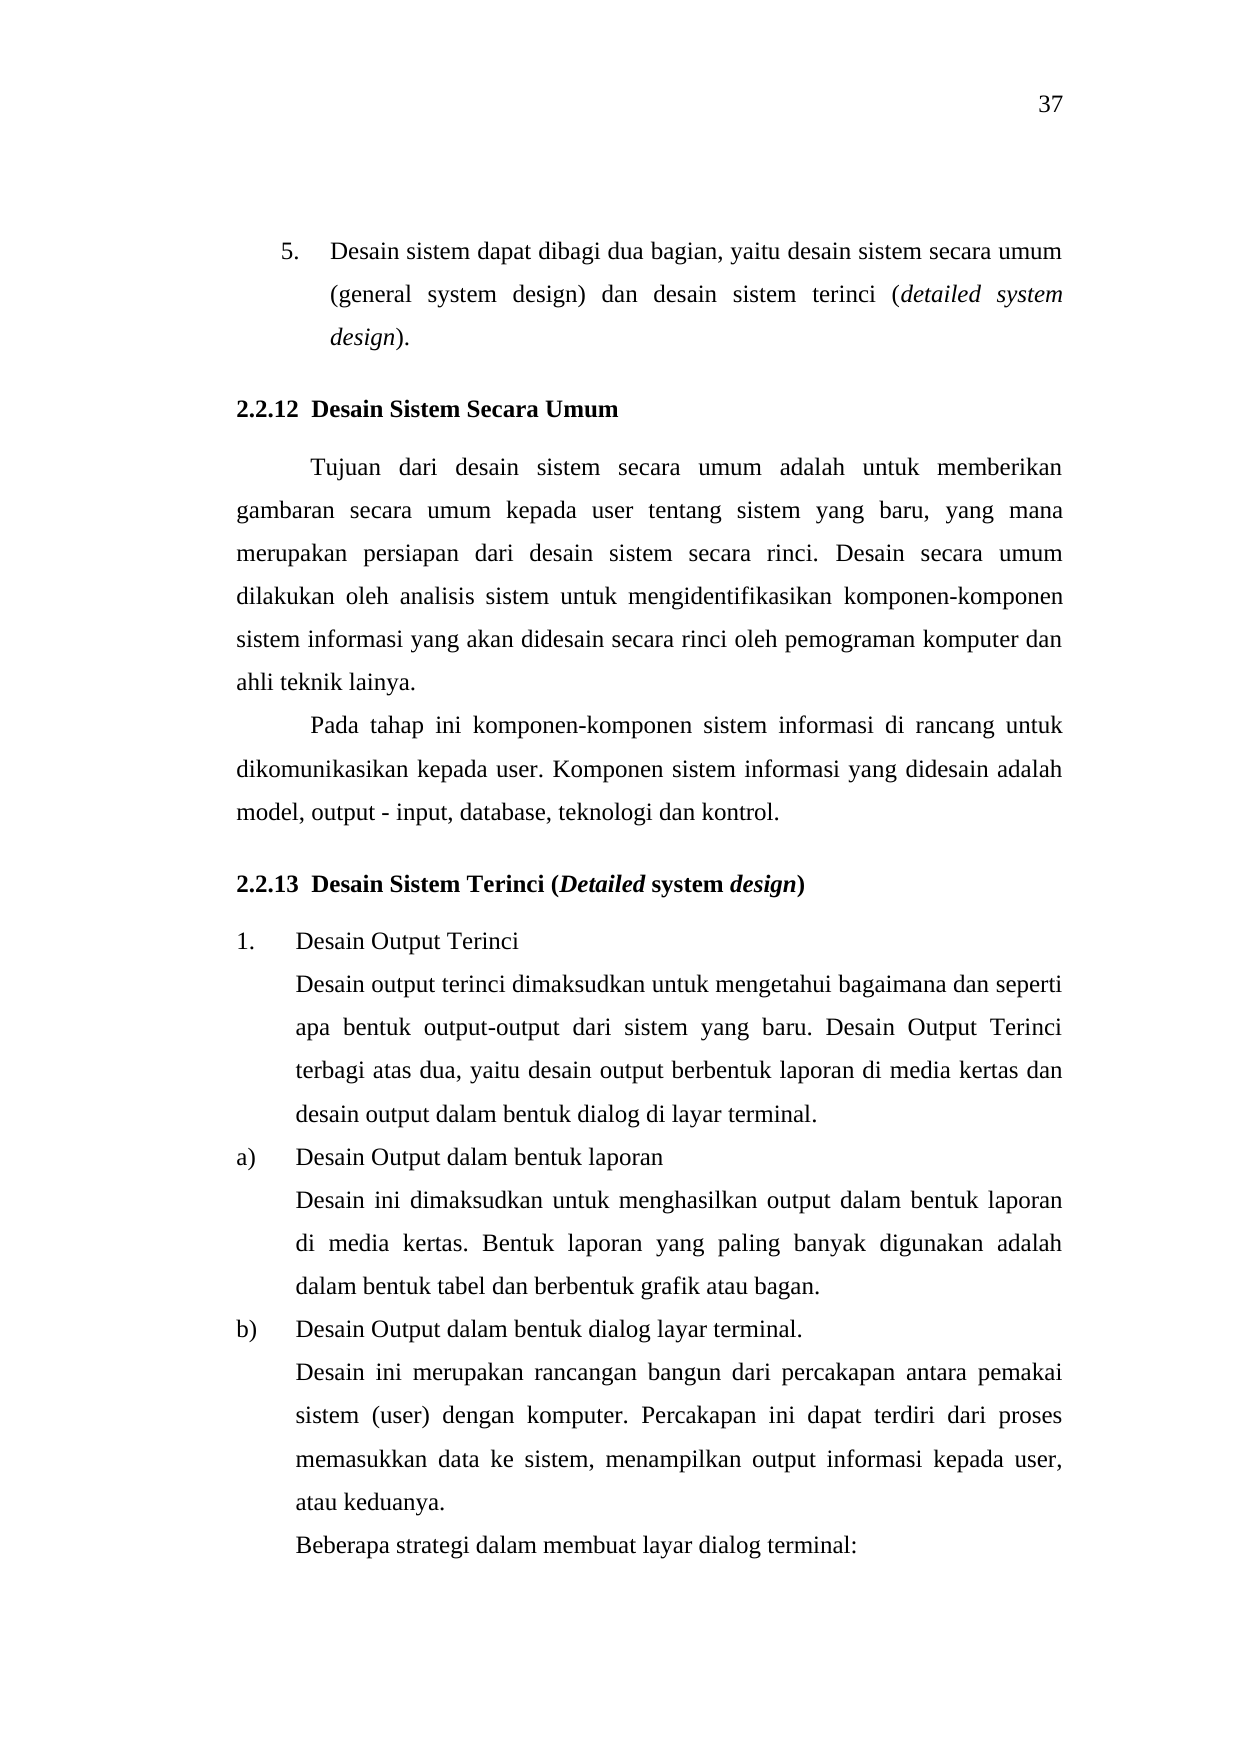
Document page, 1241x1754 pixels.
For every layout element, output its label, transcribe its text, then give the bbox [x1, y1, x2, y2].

subtitle Desain Sistem Secara Umum [236, 394, 1063, 423]
subtitle Desain Sistem Terinci (Detailed system design) [236, 869, 1063, 897]
list Desain Output dalam bentuk laporan [236, 1142, 1063, 1171]
text Desain ini merupakan rancangan bangun dari percakapan antara pemakai sistem (user) dengan komputer. Percakapan ini dapat terdiri dari proses memasukkan data ke sistem, menampilkan output informasi kepada user, atau keduanya. [295, 1357, 1063, 1516]
text Pada tahap ini komponen-komponen sistem informasi di rancang untuk dikomunikasikan kepada user. Komponen sistem informasi yang didesain adalah model, output - input, database, teknologi dan kontrol. [236, 711, 1063, 826]
list Desain Output Terinci [236, 926, 1063, 955]
text Desain ini dimaksudkan untuk menghasilkan output dalam bentuk laporan di media kertas. Bentuk laporan yang paling banyak digunakan adalah dalam bentuk tabel dan berbentuk grafik atau bagan. [295, 1185, 1063, 1300]
list Desain sistem dapat dibagi dua bagian, yaitu desain sistem secara umum (general system design) dan desain sistem terinci (detailed system design). [281, 236, 1063, 351]
text Tujuan dari desain sistem secara umum adalah untuk memberikan gambaran secara umum kepada user tentang sistem yang baru, yang mana merupakan persiapan dari desain sistem secara rinci. Desain secara umum dilakukan oleh analisis sistem untuk mengidentifikasikan komponen-komponen sistem informasi yang akan didesain secara rinci oleh pemograman komputer dan ahli teknik lainya. [236, 452, 1063, 696]
text Beberapa strategi dalam membuat layar dialog terminal: [236, 1530, 1063, 1559]
list Desain Output dalam bentuk dialog layar terminal. [236, 1314, 1063, 1343]
text Desain output terinci dimaksudkan untuk mengetahui bagaimana dan seperti apa bentuk output-output dari sistem yang baru. Desain Output Terinci terbagi atas dua, yaitu desain output berbentuk laporan di media kertas dan desain output dalam bentuk dialog di layar terminal. [295, 969, 1063, 1127]
